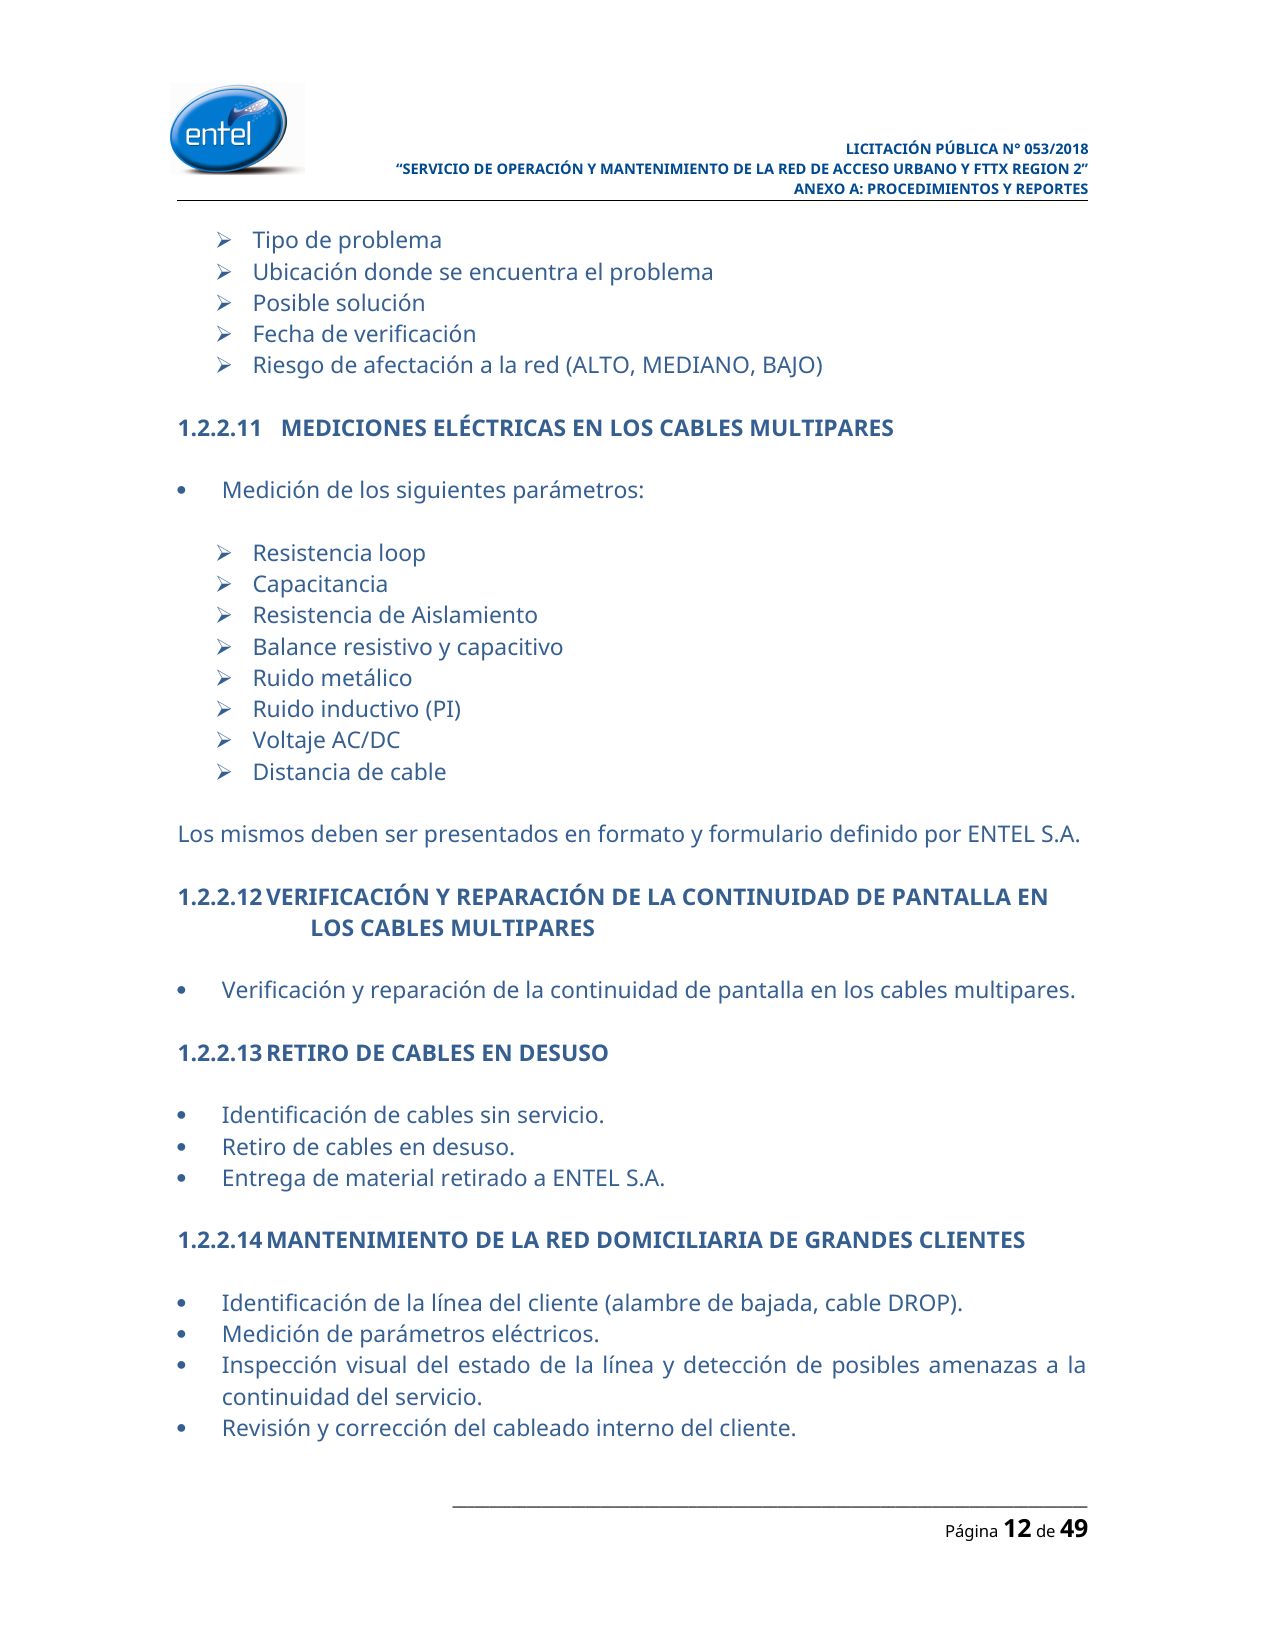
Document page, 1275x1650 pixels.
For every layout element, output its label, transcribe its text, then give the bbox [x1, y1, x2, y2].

list Identificación de la línea del cliente (alambre de bajada, cable DROP). [177, 1287, 1088, 1318]
list Revisión y corrección del cableado interno del cliente. [177, 1412, 1088, 1443]
list Voltaje AC/DC [215, 724, 1088, 755]
list Inspección visual del estado de la línea y detección de posibles amenazas a la continuidad del servicio. [177, 1349, 1088, 1412]
subtitle MEDICIONES ELÉCTRICAS EN LOS CABLES MULTIPARES [177, 412, 1088, 443]
list Ruido inductivo (PI) [215, 693, 1088, 724]
list Capacitancia [215, 568, 1088, 599]
list Entrega de material retirado a ENTEL S.A. [177, 1162, 1088, 1193]
list Identificación de cables sin servicio. [177, 1099, 1088, 1130]
list Ruido metálico [215, 662, 1088, 693]
text Los mismos deben ser presentados en formato y formulario definido por ENTEL S.A. [177, 818, 1088, 849]
subtitle RETIRO DE CABLES EN DESUSO [177, 1037, 1088, 1068]
list Tipo de problema [215, 224, 1088, 255]
list Retiro de cables en desuso. [177, 1130, 1088, 1162]
subtitle MANTENIMIENTO DE LA RED DOMICILIARIA DE GRANDES CLIENTES [177, 1224, 1088, 1255]
list Medición de los siguientes parámetros: [177, 474, 1088, 505]
list Resistencia de Aislamiento [215, 599, 1088, 630]
list Riesgo de afectación a la red (ALTO, MEDIANO, BAJO) [215, 349, 1088, 380]
list Fecha de verificación [215, 318, 1088, 349]
list Verificación y reparación de la continuidad de pantalla en los cables multipares. [177, 974, 1088, 1005]
subtitle VERIFICACIÓN Y REPARACIÓN DE LA CONTINUIDAD DE PANTALLA EN LOS CABLES MULTIPARES [177, 880, 1088, 943]
list Distancia de cable [215, 755, 1088, 787]
list Resistencia loop [215, 537, 1088, 568]
list Medición de parámetros eléctricos. [177, 1318, 1088, 1349]
list Balance resistivo y capacitivo [215, 630, 1088, 662]
list Ubicación donde se encuentra el problema [215, 255, 1088, 287]
picture [169, 83, 305, 175]
list Posible solución [215, 287, 1088, 318]
